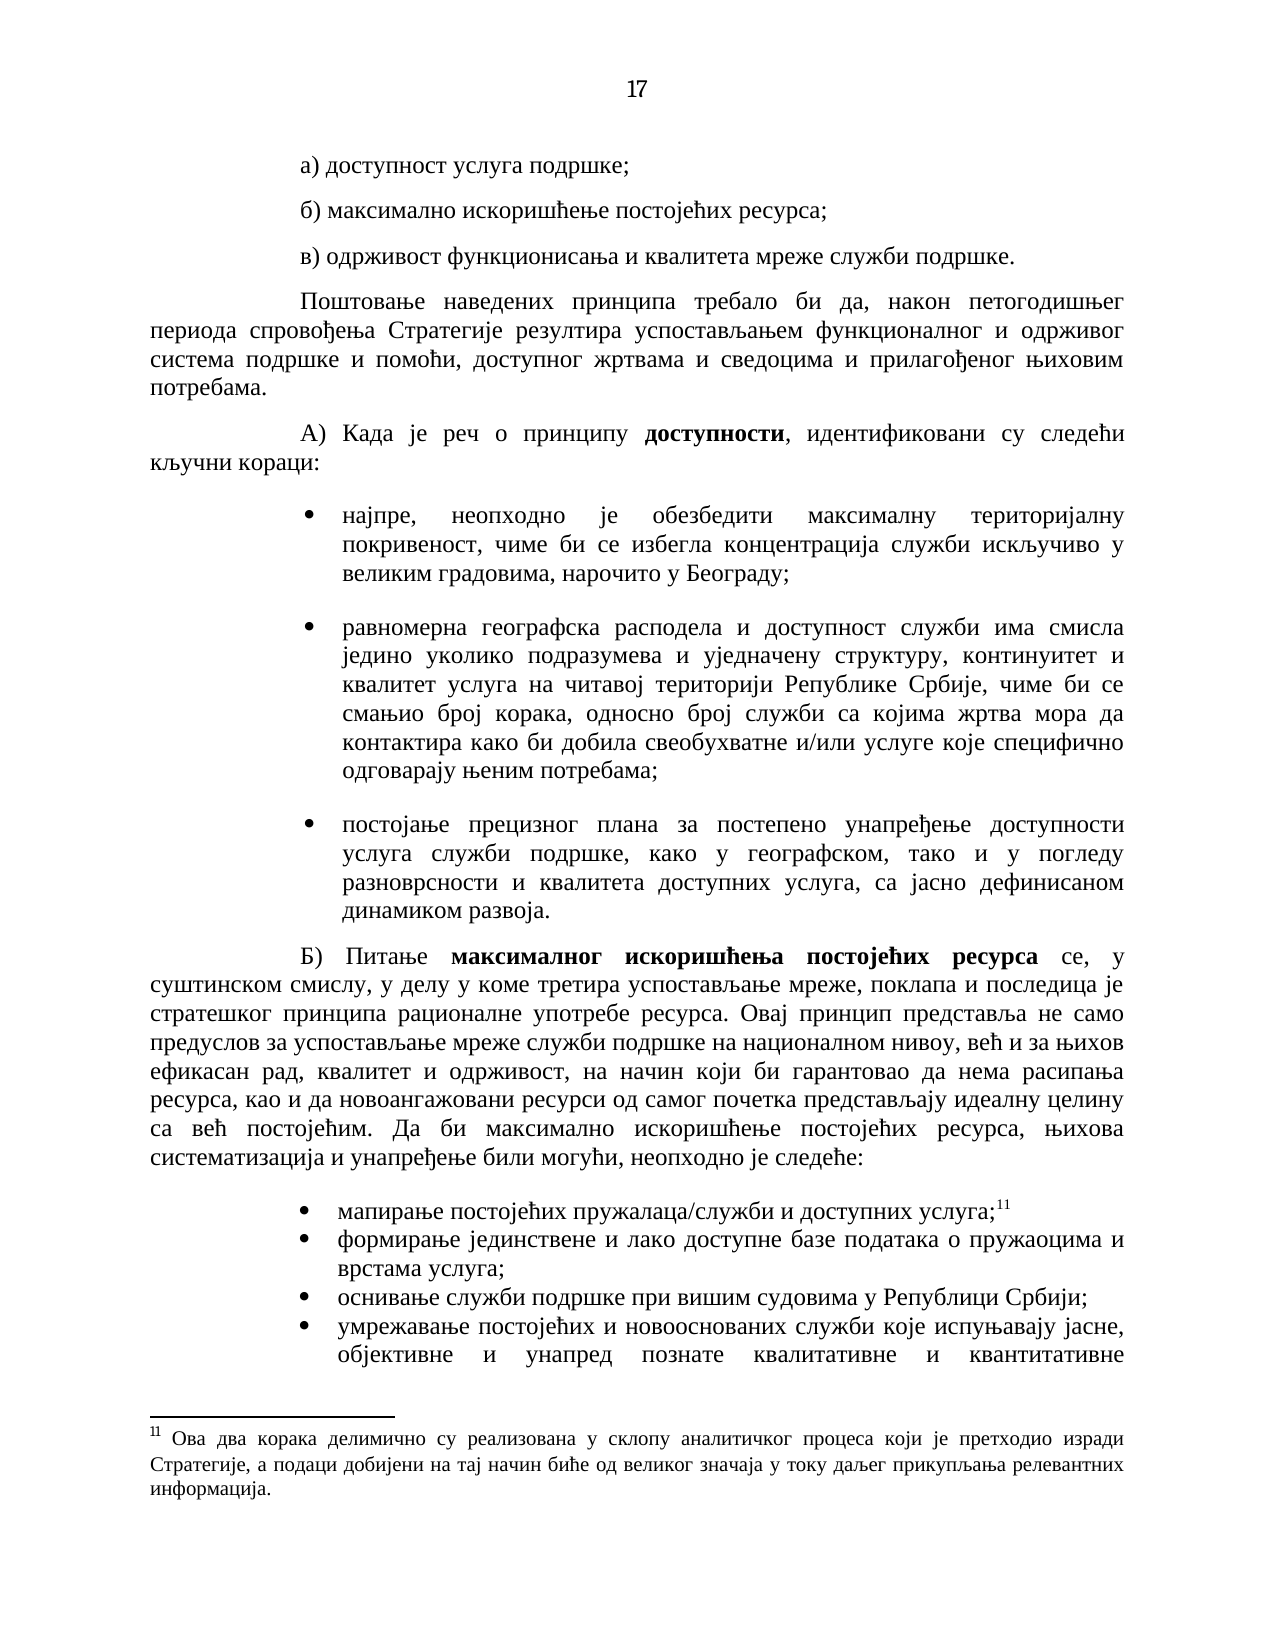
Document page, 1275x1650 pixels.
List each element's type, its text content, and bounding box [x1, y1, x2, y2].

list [300, 1311, 1125, 1368]
list најпре, неопходно је обезбедити максималну територијалну покривеност, чиме би се избегла концентрација служби искључиво у великим градовима, нарочито у Београду; [305, 500, 1125, 587]
list мапирање постојећих пружалаца/служби и доступних услуга; [300, 1196, 1125, 1224]
text в) одрживост функционисања и квалитета мреже служби подршке. [150, 241, 1125, 269]
text Б) Питање максималног искоришћења постојећих ресурса се, у суштинском смислу, у делу у коме третира успостављање мреже, поклапа и последица је стратешког принципа рационалне употребе ресурса. Овај принцип представља не само предуслов за успостављање мреже служби подршке на националном нивоу, већ и за њихов ефикасан рад, квалитет и одрживост, на начин који би гарантовао да нема расипања ресурса, као и да новоангажовани ресурси од самог почетка представљају идеалну целину са већ постојећим. Да би максимално искоришћење постојећих ресурса, њихова систематизација и унапређење били могући, неопходно је следеће: [150, 941, 1125, 1171]
list постојање прецизног плана за постепено унапређење доступности услуга служби подршке, како у географском, тако и у погледу разноврсности и квалитета доступних услуга, са јасно дефинисаном динамиком развоја. [305, 809, 1125, 924]
text Поштовање наведених принципа требало би да, након петогодишњег периода спровођења Стратегије резултира успостављањем функционалног и одрживог система подршке и помоћи, доступног жртвама и сведоцима и прилагођеног њиховим потребама. [150, 286, 1125, 401]
text А) Када је реч о принципу доступности, идентификовани су следећи кључни кораци: [150, 418, 1125, 475]
text а) доступност услуга подршке; [150, 150, 1125, 179]
list оснивање служби подршке при вишим судовима у Републици Србији; [300, 1282, 1125, 1311]
list формирање јединствене и лако доступне базе података о пружаоцима и врстама услуга; [300, 1224, 1125, 1282]
text б) максимално искоришћење постојећих ресурса; [150, 195, 1125, 224]
list равномерна географска расподела и доступност служби има смисла једино уколико подразумева и уједначену структуру, континуитет и квалитет услуга на читавој територији Републике Србије, чиме би се смањио број корака, односно број служби са којима жртва мора да контактира како би добила свеобухватне и/или услуге које специфично одговарају њеним потребама; [305, 612, 1125, 784]
